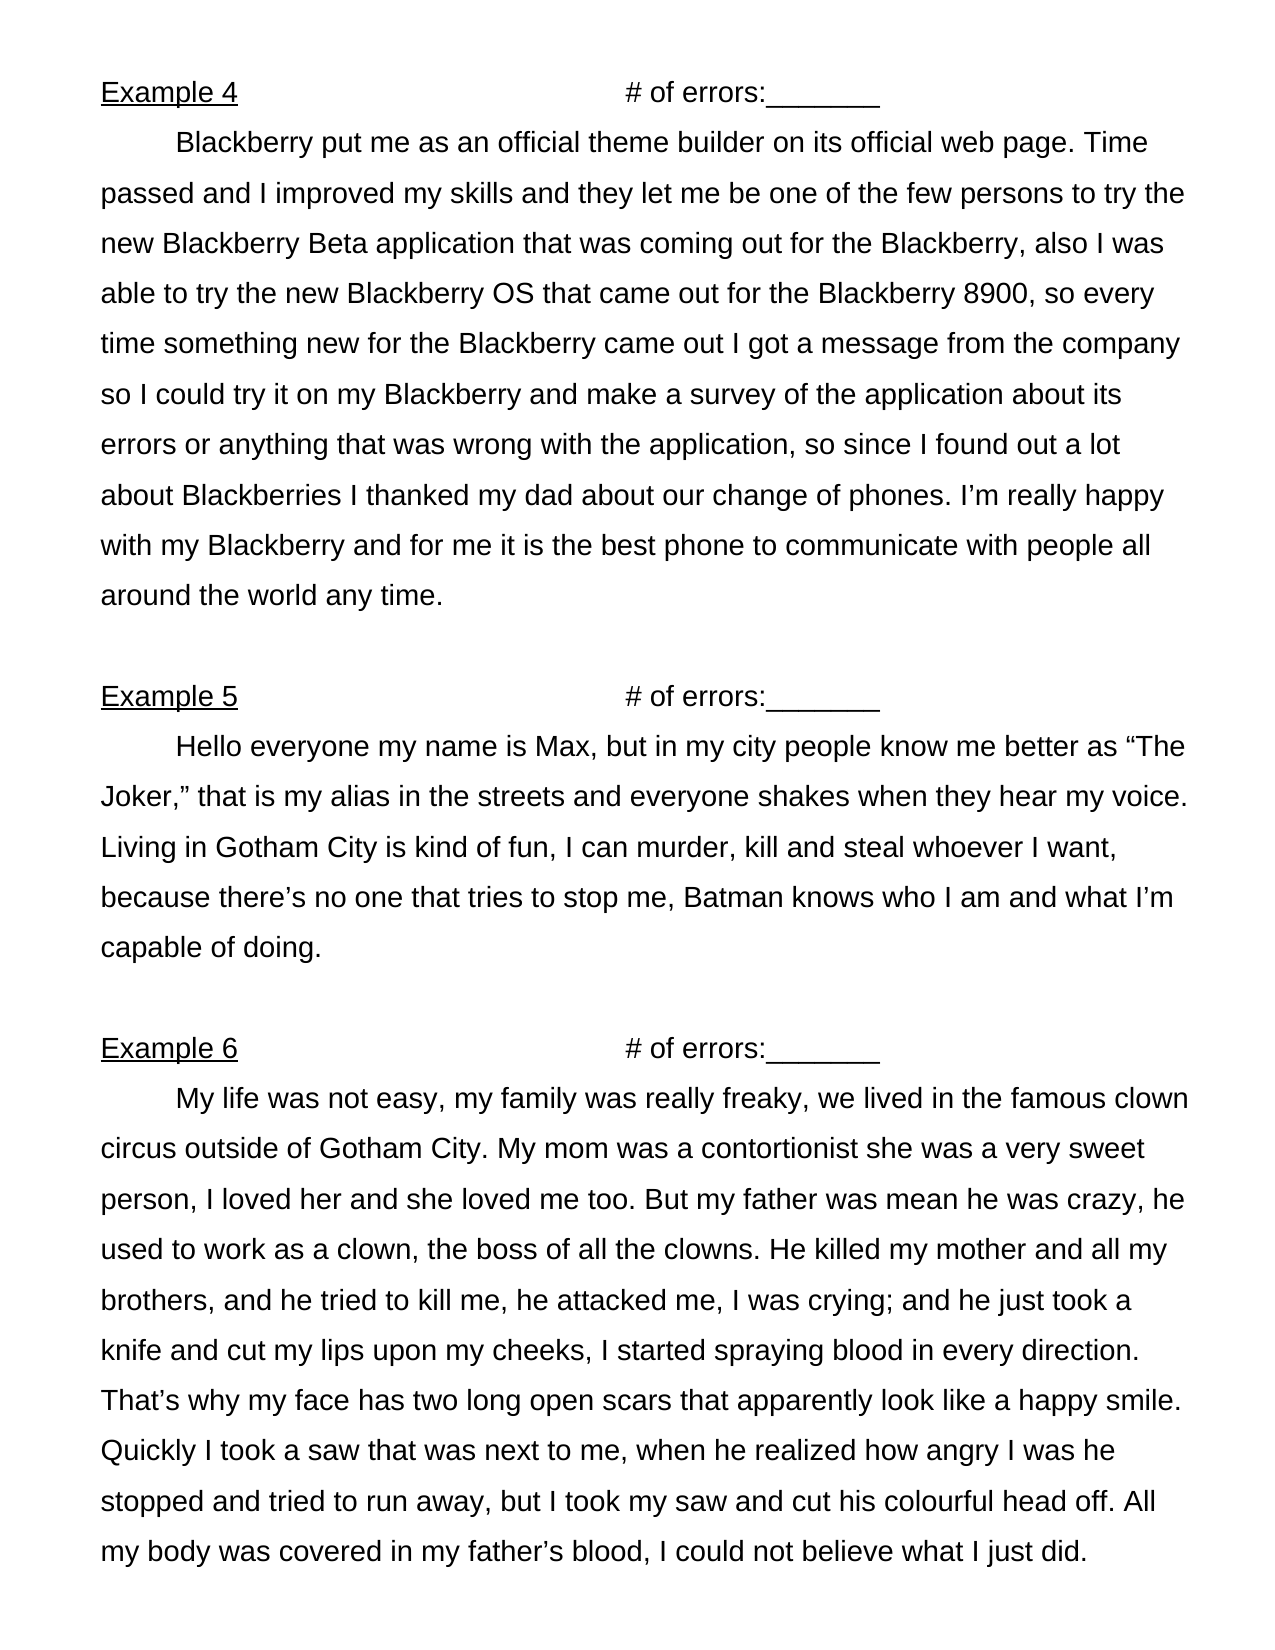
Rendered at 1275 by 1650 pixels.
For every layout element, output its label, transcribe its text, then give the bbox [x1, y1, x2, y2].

text Blackberry put me as an official theme builder on its official web page. Time passed and I improved my skills and they let me be one of the few persons to try the new Blackberry Beta application that was coming out for the Blackberry, also I was able to try the new Blackberry OS that came out for the Blackberry 8900, so every time something new for the Blackberry came out I got a message from the company so I could try it on my Blackberry and make a survey of the application about its errors or anything that was wrong with the application, so since I found out a lot about Blackberries I thanked my dad about our change of phones. I’m really happy with my Blackberry and for me it is the best phone to communicate with people all around the world any time. [100, 125, 1200, 612]
text Living in Gotham City is kind of fun, I can murder, kill and steal whoever I want, because there’s no one that tries to stop me, Batman knows who I am and what I’m capable of doing. [100, 830, 1200, 964]
text My life was not easy, my family was really freaky, we lived in the famous clown circus outside of Gotham City. My mom was a contortionist she was a very sweet person, I loved her and she loved me too. But my father was mean he was crazy, he used to work as a clown, the boss of all the clowns. He killed my mother and all my brothers, and he tried to kill me, he attacked me, I was crying; and he just took a knife and cut my lips upon my cheeks, I started spraying blood in every direction. That’s why my face has two long open scars that apparently look like a happy smile. Quickly I took a saw that was next to me, when he realized how angry I was he stopped and tried to run away, but I took my saw and cut his colourful head off. All my body was covered in my father’s blood, I could not believe what I just did. [100, 1081, 1200, 1568]
text Example 5 # of errors:_______ [100, 679, 1200, 712]
text Hello everyone my name is Max, but in my city people know me better as “The Joker,” that is my alias in the streets and everyone shakes when they hear my voice. [100, 729, 1200, 813]
text Example 4 # of errors:_______ [100, 75, 1200, 108]
text Example 6 # of errors:_______ [100, 1031, 1200, 1064]
